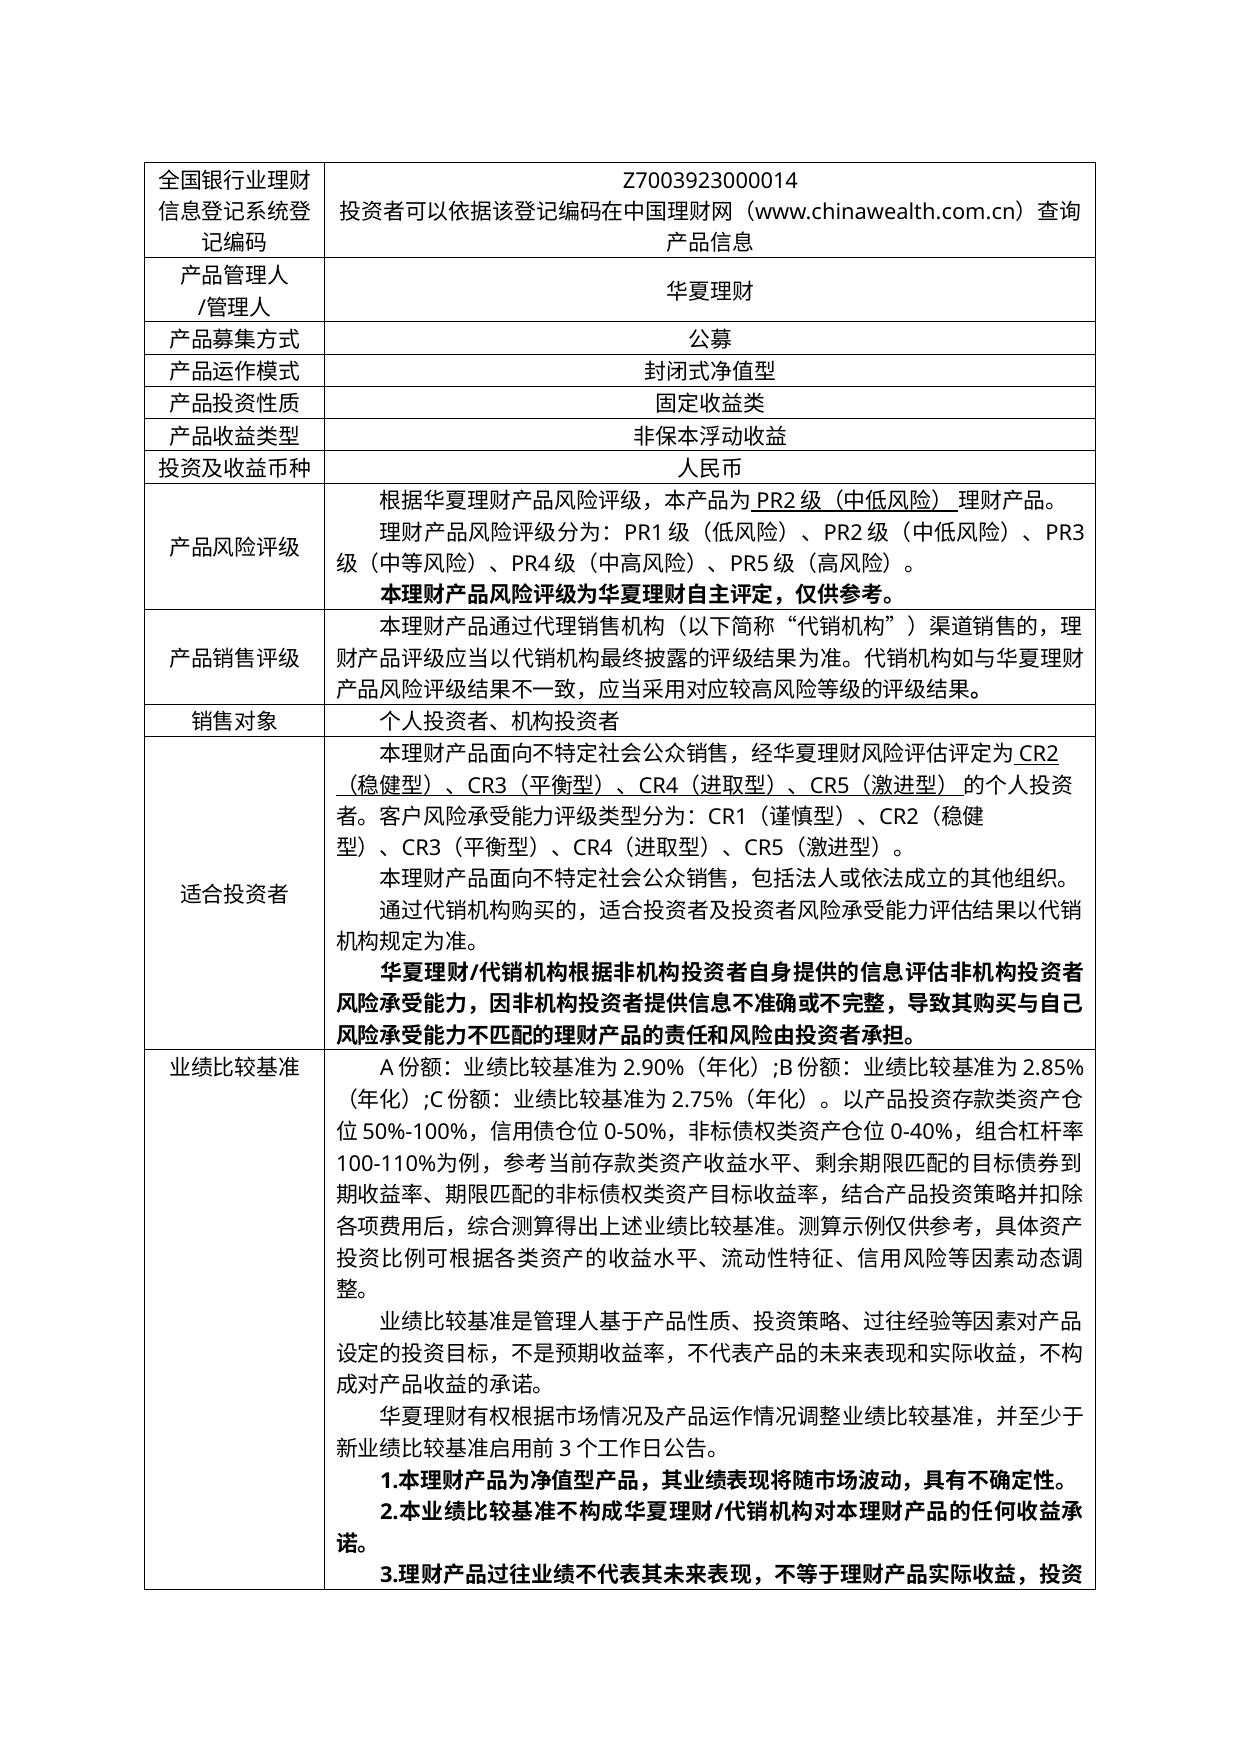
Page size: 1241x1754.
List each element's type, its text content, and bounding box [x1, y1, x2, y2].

table_cell 适合投资者 [145, 737, 324, 1049]
table_cell Z7003923000014 投资者可以依据该登记编码在中国理财网（www.chinawealth.com.cn）查询产品信息 [325, 163, 1095, 257]
table_cell 产品收益类型 [145, 419, 324, 450]
table_cell 个人投资者、机构投资者 [325, 705, 1095, 736]
table_cell 全国银行业理财信息登记系统登记编码 [145, 163, 324, 257]
table_cell 封闭式净值型 [325, 355, 1095, 386]
table_cell 本理财产品面向不特定社会公众销售，经华夏理财风险评估评定为 CR2（稳健型）、CR3（平衡型）、CR4（进取型）、CR5（激进型） 的个人投资者。客户风险承受能力评级类型分为：CR1（谨慎型）、CR2（稳健型）、CR3（平衡型）、CR4（进取型）、CR5（激进型）。 本理财产品面向不特定社会公众销售，包括法人或依法成立的其他组织。 通过代销机构购买的，适合投资者及投资者风险承受能力评估结果以代销机构规定为准。 华夏理财/代销机构根据非机构投资者自身提供的信息评估非机构投资者风险承受能力，因非机构投资者提供信息不准确或不完整，导致其购买与自己风险承受能力不匹配的理财产品的责任和风险由投资者承担。 [325, 737, 1095, 1049]
table_cell 产品运作模式 [145, 355, 324, 386]
table_cell 产品募集方式 [145, 322, 324, 353]
table_cell 投资及收益币种 [145, 451, 324, 483]
table_cell 公募 [325, 322, 1095, 353]
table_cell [325, 1050, 1095, 1589]
table_cell 产品投资性质 [145, 387, 324, 418]
table_cell 华夏理财 [325, 258, 1095, 321]
table_cell 人民币 [325, 451, 1095, 483]
table_cell 本理财产品通过代理销售机构（以下简称“代销机构”）渠道销售的，理财产品评级应当以代销机构最终披露的评级结果为准。代销机构如与华夏理财产品风险评级结果不一致，应当采用对应较高风险等级的评级结果。 [325, 610, 1095, 703]
table_cell 产品管理人 /管理人 [145, 258, 324, 321]
table_cell 业绩比较基准 [145, 1050, 324, 1589]
table_cell 销售对象 [145, 705, 324, 736]
table_cell 产品销售评级 [145, 610, 324, 703]
table_cell 产品风险评级 [145, 484, 324, 609]
table_cell 非保本浮动收益 [325, 419, 1095, 450]
table_cell 根据华夏理财产品风险评级，本产品为 PR2级（中低风险） 理财产品。 理财产品风险评级分为：PR1级（低风险）、PR2级（中低风险）、PR3级（中等风险）、PR4级（中高风险）、PR5级（高风险）。 本理财产品风险评级为华夏理财自主评定，仅供参考。 [325, 484, 1095, 609]
table_cell 固定收益类 [325, 387, 1095, 418]
